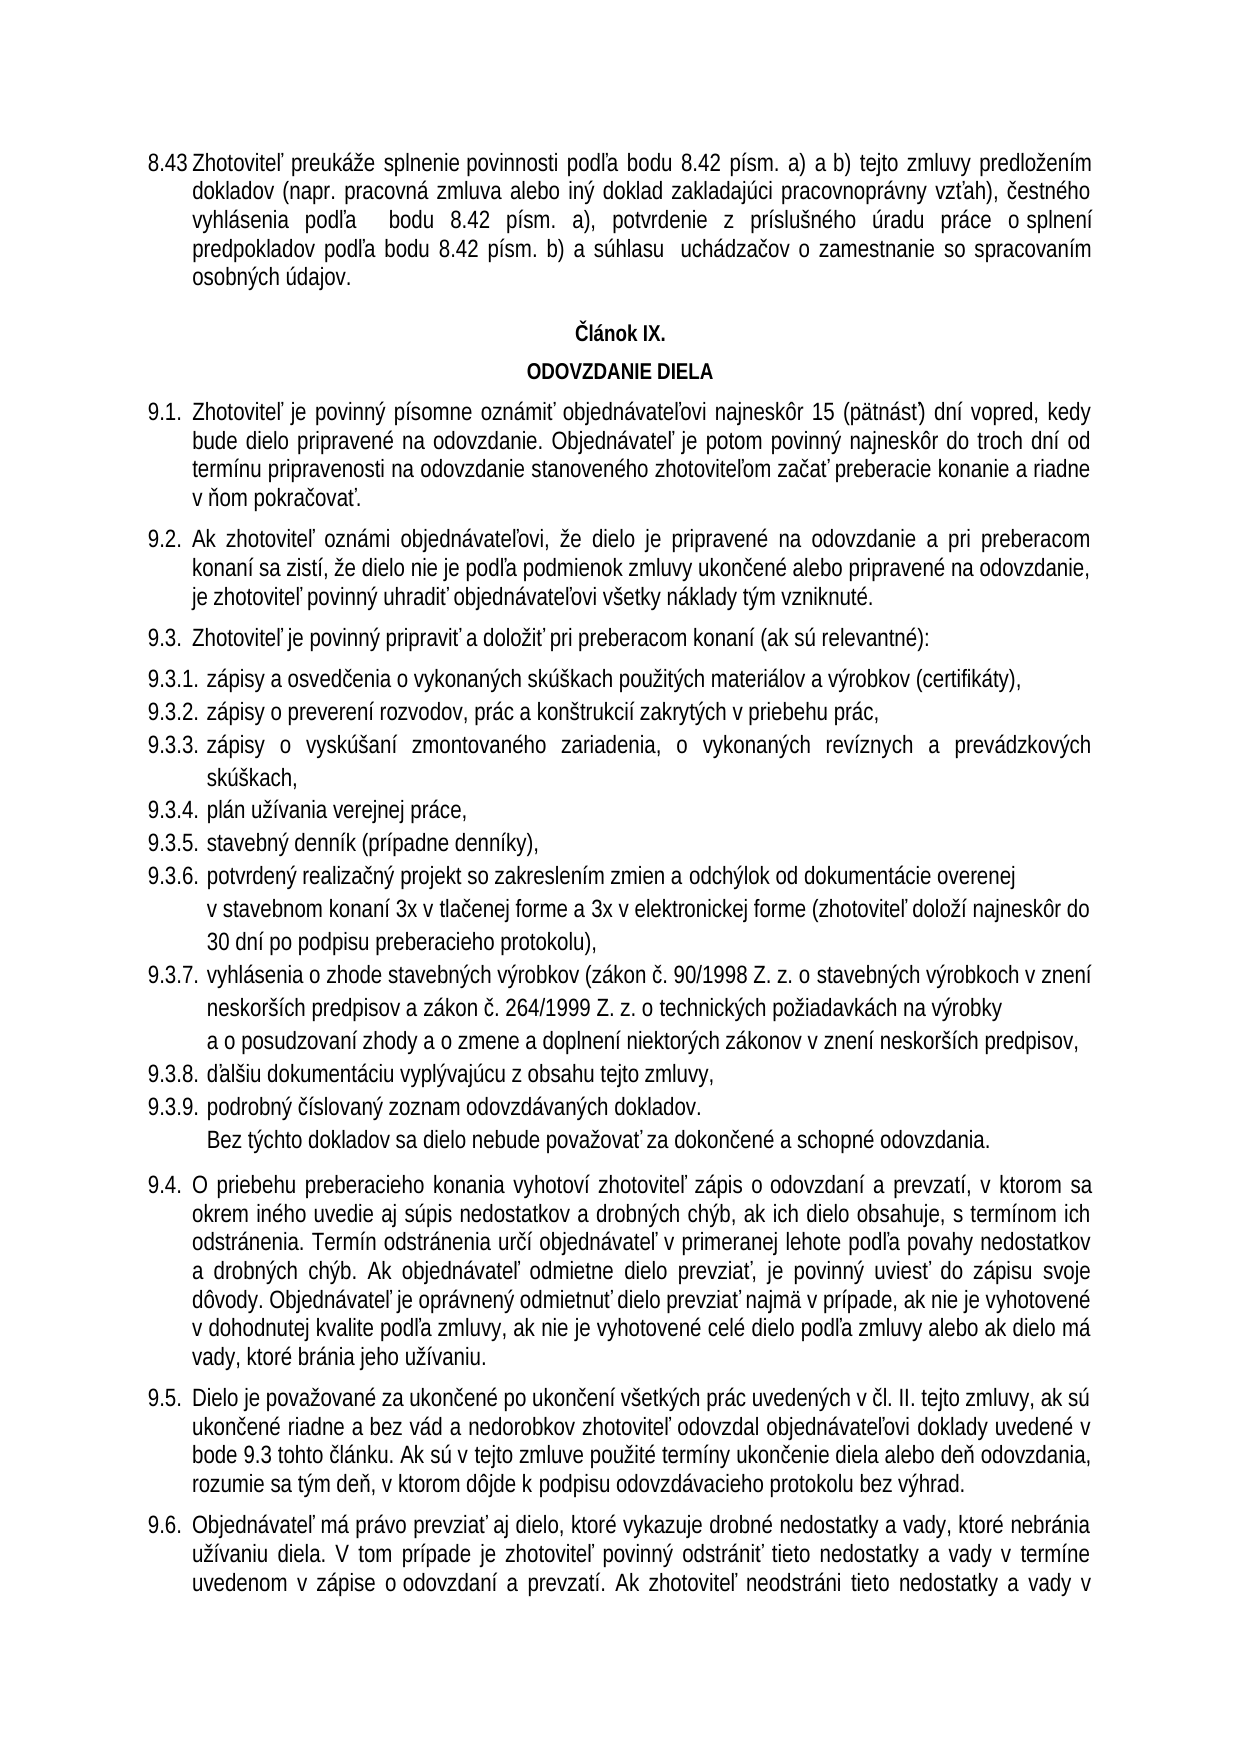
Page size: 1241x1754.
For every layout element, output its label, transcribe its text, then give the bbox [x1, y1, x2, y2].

list potvrdený realizačný projekt so zakreslením zmien a odchýlok od dokumentácie overenej v stavebnom konaní 3x v tlačenej forme a 3x v elektronickej forme (zhotoviteľ doloží najneskôr do 30 dní po podpisu preberacieho protokolu), [148, 861, 1093, 956]
list Dielo je považované za ukončené po ukončení všetkých prác uvedených v čl. II. tejto zmluvy, ak sú ukončené riadne a bez vád a nedorobkov zhotoviteľ odovzdal objednávateľovi doklady uvedené v bode 9.3 tohto článku. Ak sú v tejto zmluve použité termíny ukončenie diela alebo deň odovzdania, rozumie sa tým deň, v ktorom dôjde k podpisu odovzdávacieho protokolu bez výhrad. [148, 1383, 1093, 1498]
list zápisy a osvedčenia o vykonaných skúškach použitých materiálov a výrobkov (certifikáty), [148, 664, 1093, 692]
text Bez týchto dokladov sa dielo nebude považovať za dokončené a schopné odovzdania. [207, 1125, 1093, 1153]
list Zhotoviteľ je povinný písomne oznámiť objednávateľovi najneskôr 15 (pätnásť) dní vopred, kedy bude dielo pripravené na odovzdanie. Objednávateľ je potom povinný najneskôr do troch dní od termínu pripravenosti na odovzdanie stanoveného zhotoviteľom začať preberacie konanie a riadne v ňom pokračovať. [148, 397, 1093, 512]
list podrobný číslovaný zoznam odovzdávaných dokladov. [148, 1092, 1093, 1120]
list plán užívania verejnej práce, [148, 796, 1093, 824]
list zápisy o preverení rozvodov, prác a konštrukcií zakrytých v priebehu prác, [148, 697, 1093, 725]
text ODOVZDANIE DIELA [148, 358, 1093, 385]
list O priebehu preberacieho konania vyhotoví zhotoviteľ zápis o odovzdaní a prevzatí, v ktorom sa okrem iného uvedie aj súpis nedostatkov a drobných chýb, ak ich dielo obsahuje, s termínom ich odstránenia. Termín odstránenia určí objednávateľ v primeranej lehote podľa povahy nedostatkov a drobných chýb. Ak objednávateľ odmietne dielo prevziať, je povinný uviesť do zápisu svoje dôvody. Objednávateľ je oprávnený odmietnuť dielo prevziať najmä v prípade, ak nie je vyhotovené v dohodnutej kvalite podľa zmluvy, ak nie je vyhotovené celé dielo podľa zmluvy alebo ak dielo má vady, ktoré bránia jeho užívaniu. [148, 1170, 1093, 1371]
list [148, 1510, 1093, 1596]
list Zhotoviteľ je povinný pripraviť a doložiť pri preberacom konaní (ak sú relevantné): [148, 623, 1093, 651]
text Článok IX. [148, 319, 1093, 346]
list zápisy o vyskúšaní zmontovaného zariadenia, o vykonaných revíznych a prevádzkových skúškach, [148, 730, 1093, 791]
list Zhotoviteľ preukáže splnenie povinnosti podľa bodu 8.42 písm. a) a b) tejto zmluvy predložením dokladov (napr. pracovná zmluva alebo iný doklad zakladajúci pracovnoprávny vzťah), čestného vyhlásenia podľa bodu 8.42 písm. a), potvrdenie z príslušného úradu práce o splnení predpokladov podľa bodu 8.42 písm. b) a súhlasu uchádzačov o zamestnanie so spracovaním osobných údajov. [148, 148, 1093, 291]
list vyhlásenia o zhode stavebných výrobkov (zákon č. 90/1998 Z. z. o stavebných výrobkoch v znení neskorších predpisov a zákon č. 264/1999 Z. z. o technických požiadavkách na výrobky a o posudzovaní zhody a o zmene a doplnení niektorých zákonov v znení neskorších predpisov, [148, 960, 1093, 1054]
list Ak zhotoviteľ oznámi objednávateľovi, že dielo je pripravené na odovzdanie a pri preberacom konaní sa zistí, že dielo nie je podľa podmienok zmluvy ukončené alebo pripravené na odovzdanie, je zhotoviteľ povinný uhradiť objednávateľovi všetky náklady tým vzniknuté. [148, 524, 1093, 610]
list stavebný denník (prípadne denníky), [148, 828, 1093, 857]
list ďalšiu dokumentáciu vyplývajúcu z obsahu tejto zmluvy, [148, 1059, 1093, 1087]
